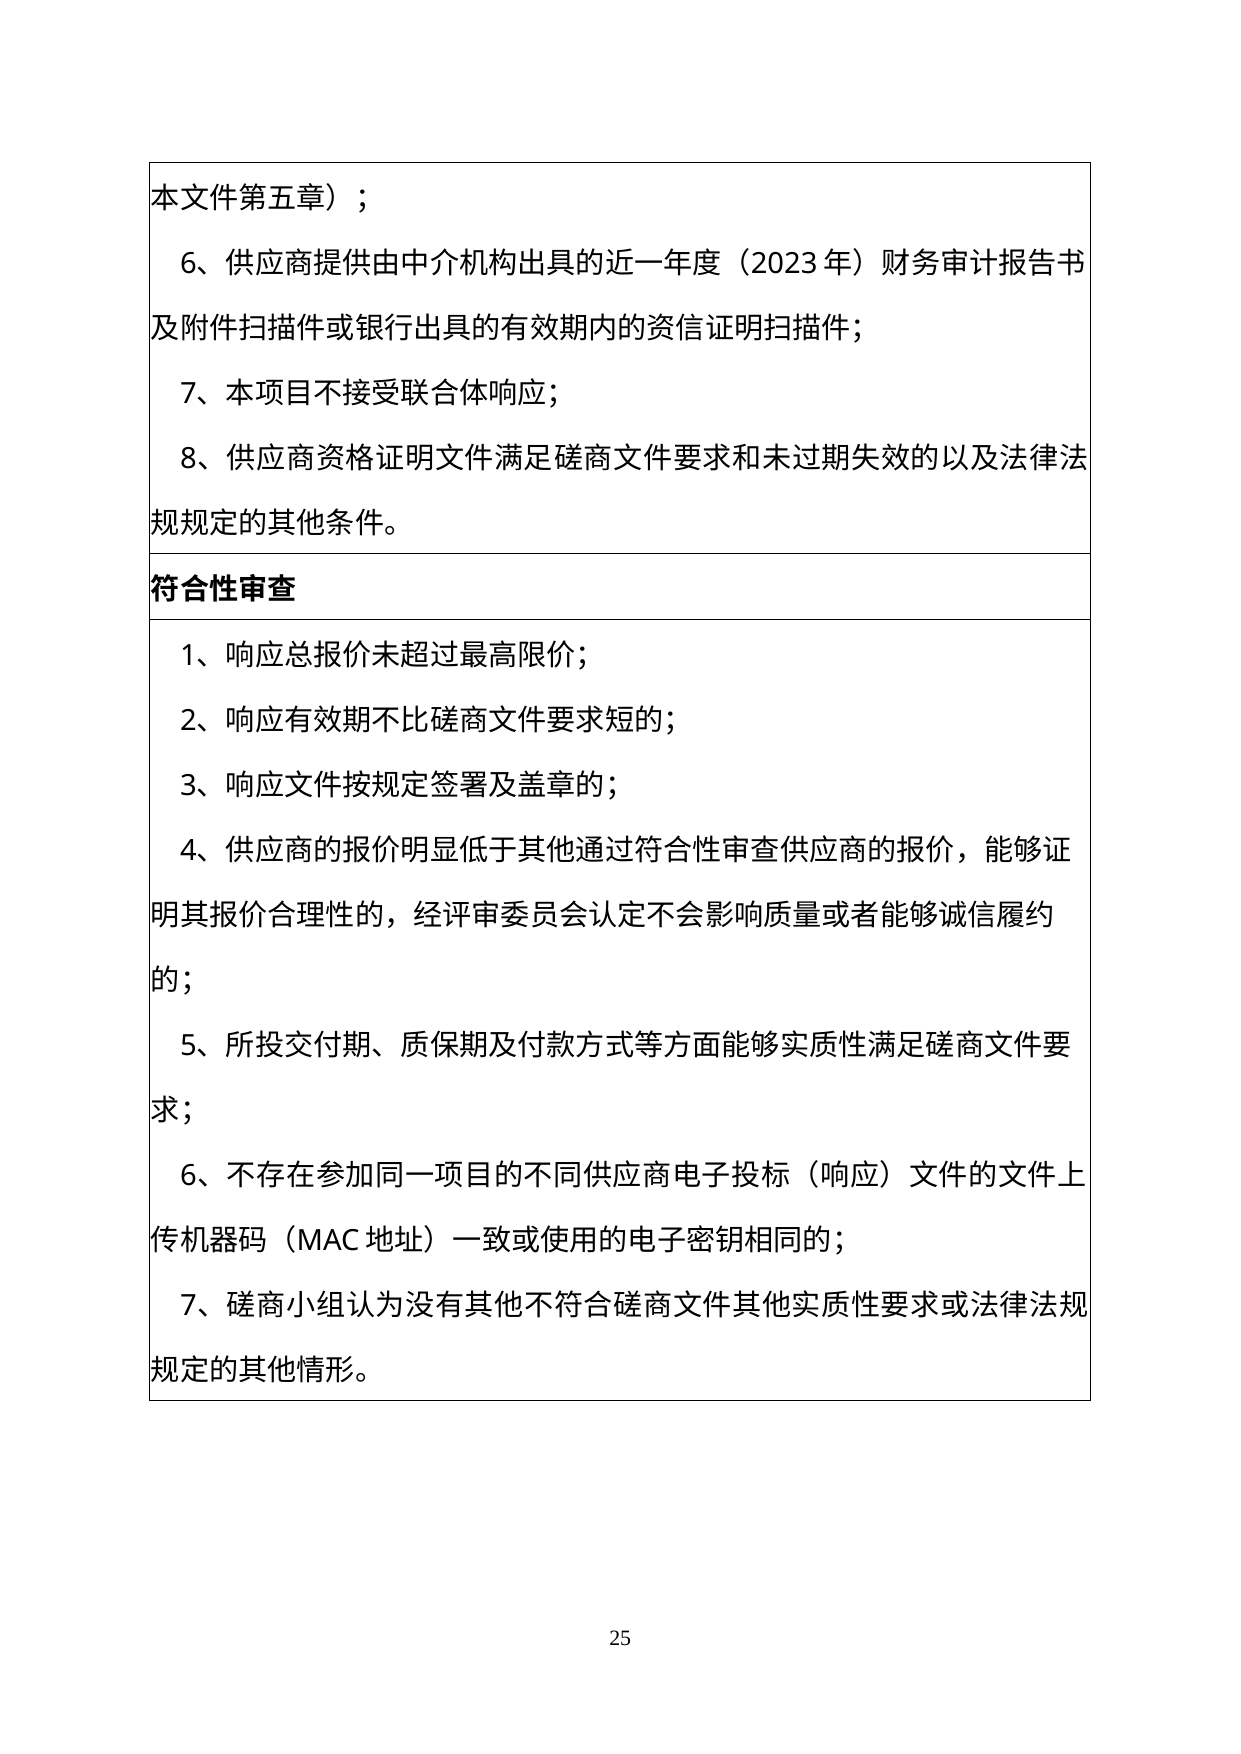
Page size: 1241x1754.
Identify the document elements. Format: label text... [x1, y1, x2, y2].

table_cell 1、响应总报价未超过最高限价； 2、响应有效期不比磋商文件要求短的； 3、响应文件按规定签署及盖章的； 4、供应商的报价明显低于其他通过符合性审查供应商的报价，能够证明其报价合理性的，经评审委员会认定不会影响质量或者能够诚信履约的； 5、所投交付期、质保期及付款方式等方面能够实质性满足磋商文件要求； 6、不存在参加同一项目的不同供应商电子投标（响应）文件的文件上传机器码（MAC地址）一致或使用的电子密钥相同的； 7、磋商小组认为没有其他不符合磋商文件其他实质性要求或法律法规规定的其他情形。 [150, 620, 1090, 1400]
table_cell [150, 163, 1090, 553]
table_cell 符合性审查 [150, 554, 1090, 619]
